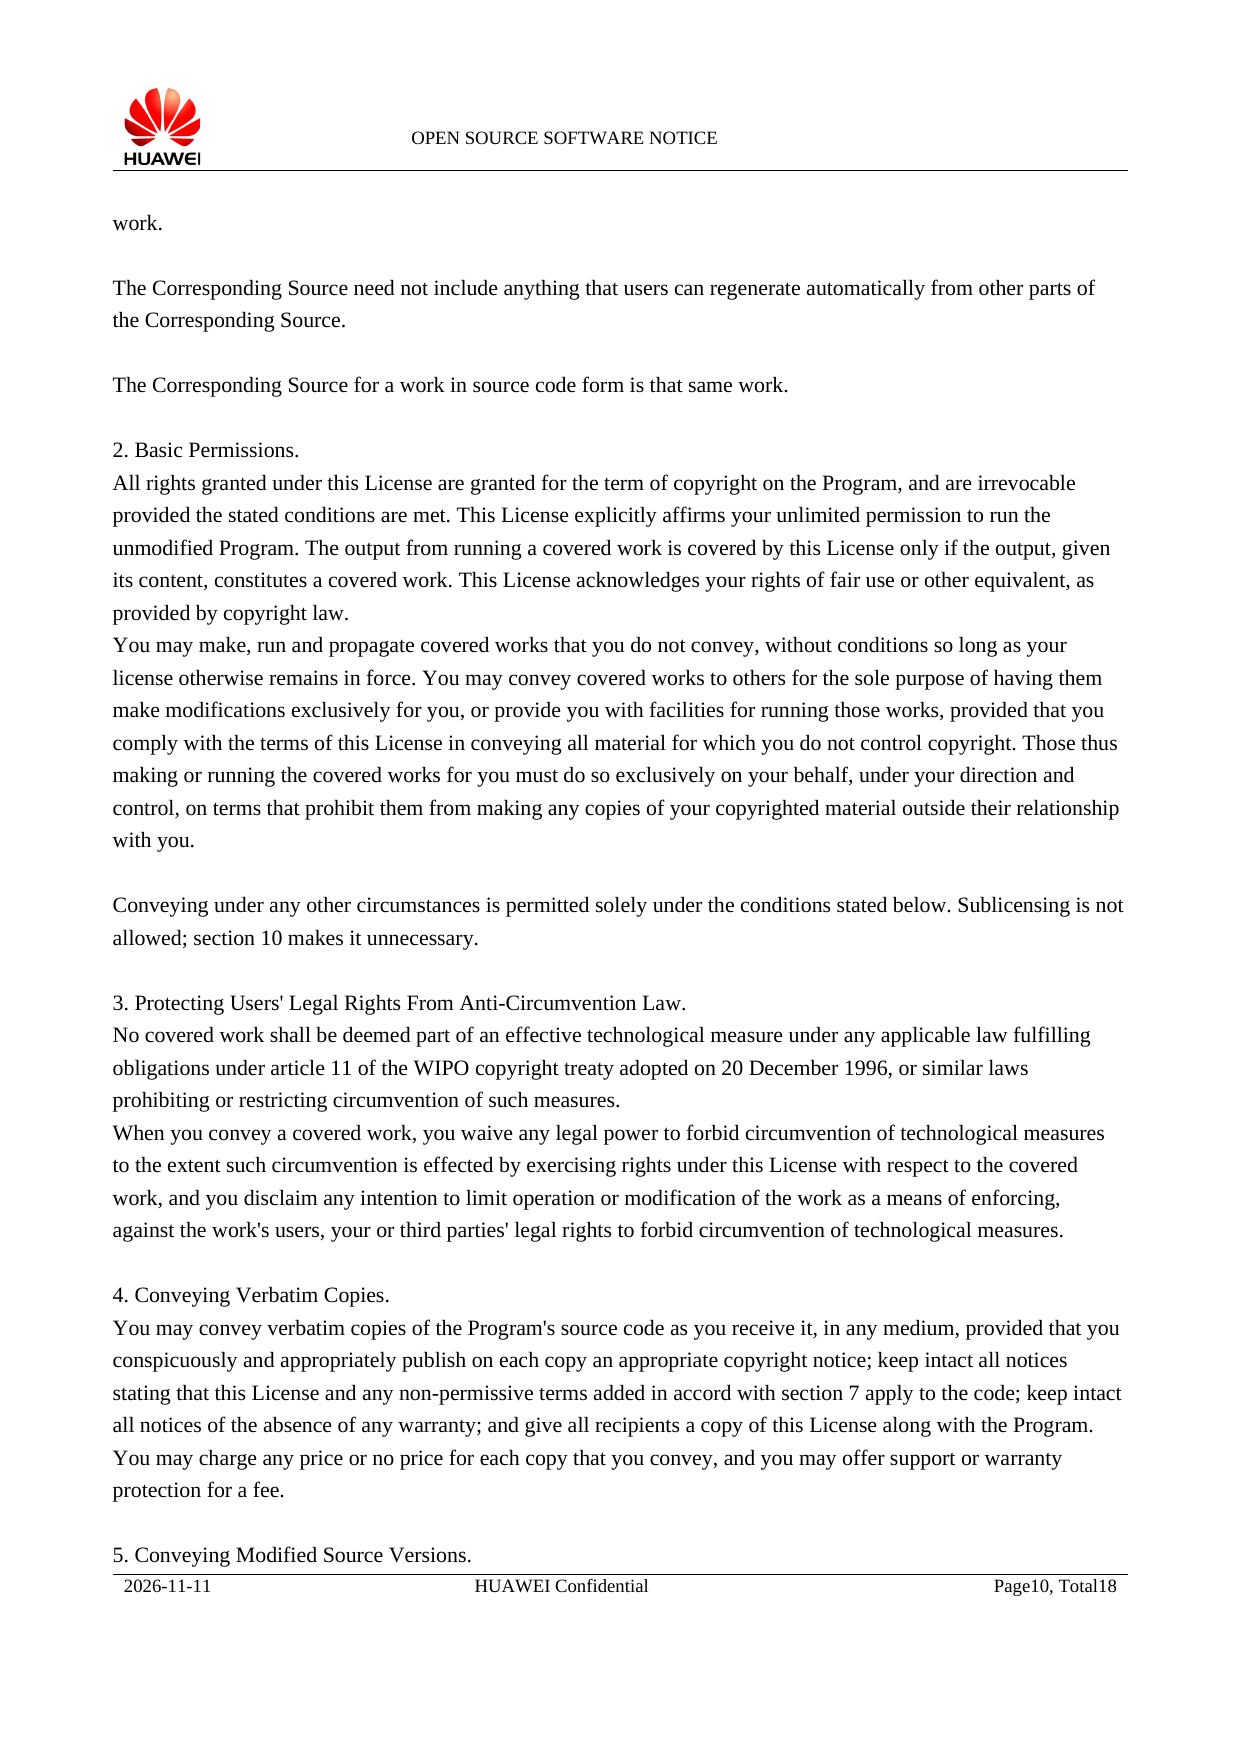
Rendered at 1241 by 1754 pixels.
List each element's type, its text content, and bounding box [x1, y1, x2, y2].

picture [124, 88, 201, 165]
